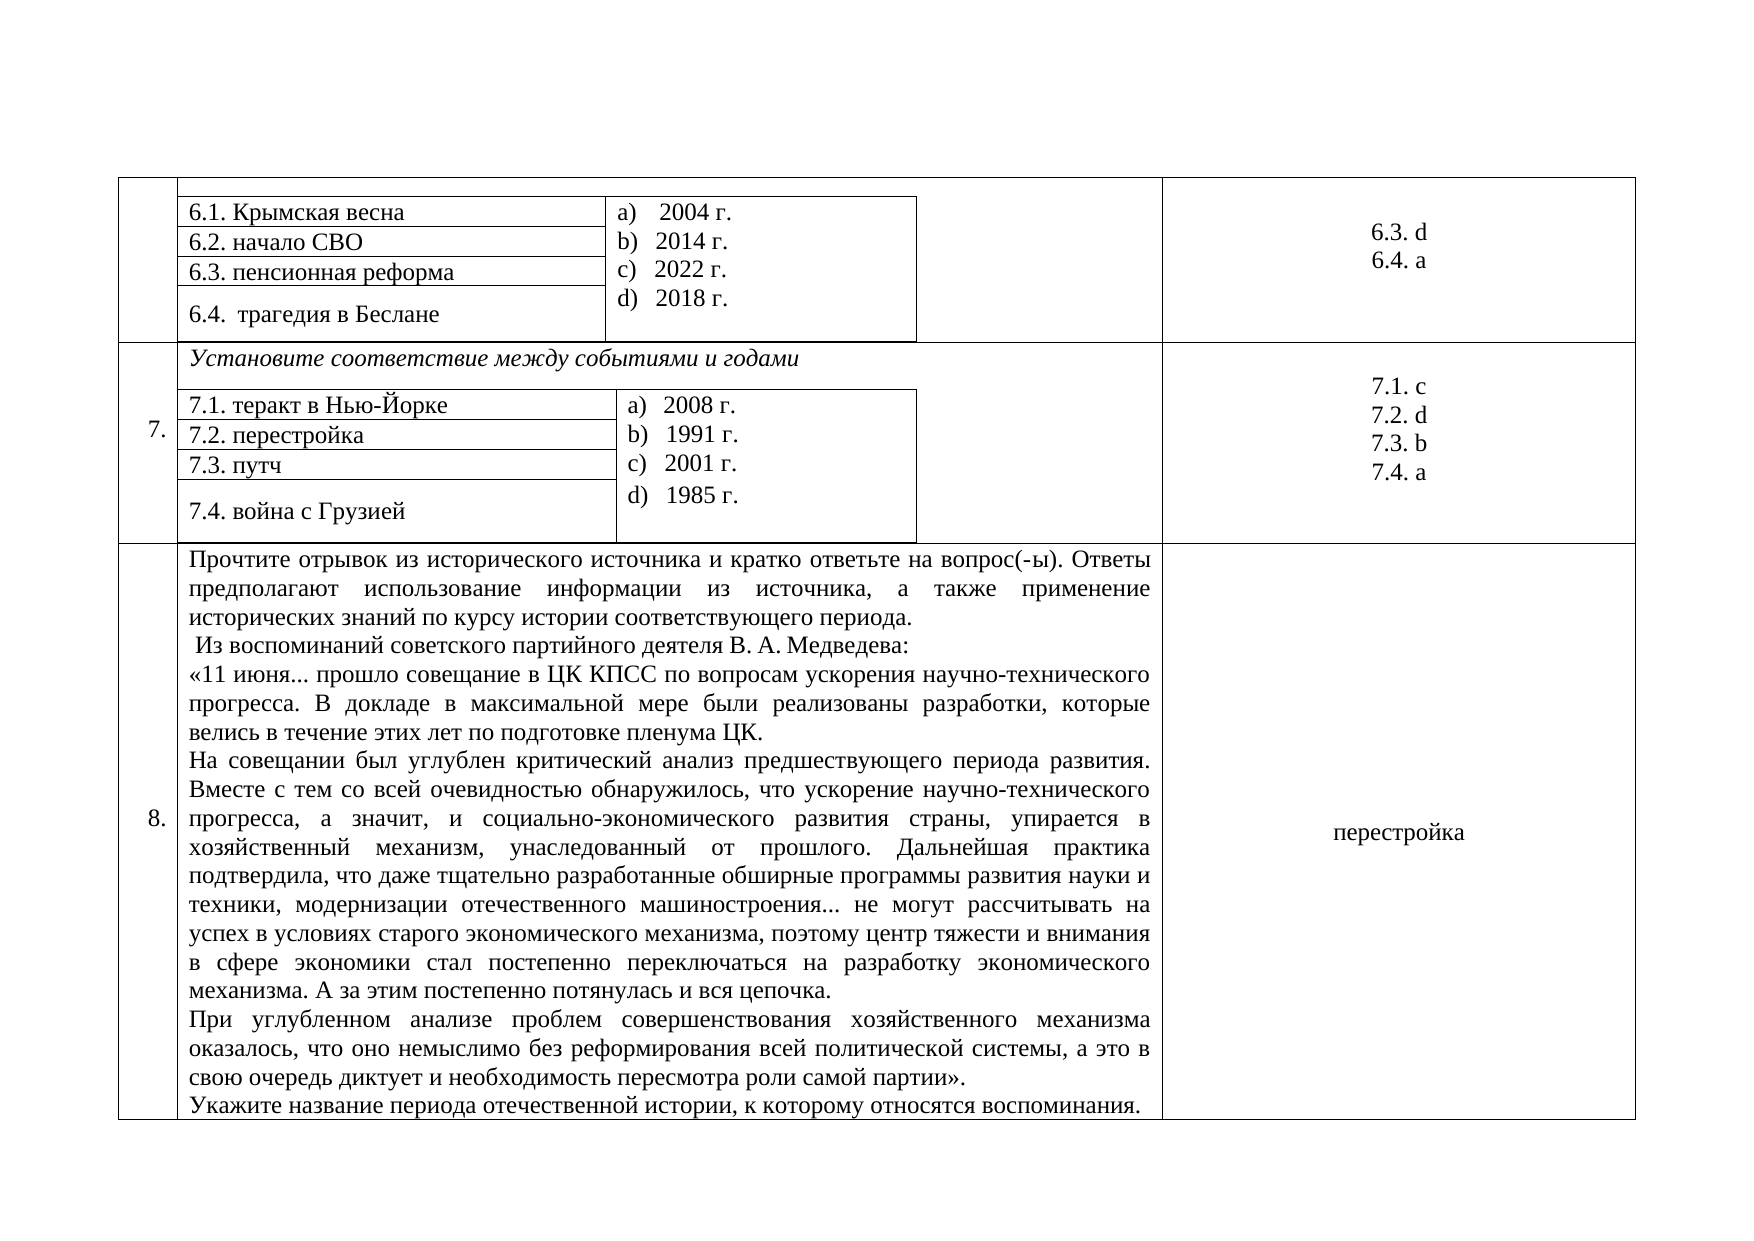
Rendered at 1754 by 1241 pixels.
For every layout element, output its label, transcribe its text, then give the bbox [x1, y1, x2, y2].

table_cell перестройка [1163, 544, 1635, 1119]
table_cell [119, 178, 177, 342]
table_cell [1163, 178, 1635, 342]
table_cell 7.1. c 7.2. d 7.3. b 7.4. a [1163, 343, 1635, 543]
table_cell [178, 343, 1162, 543]
table_cell [119, 343, 177, 543]
table_cell [119, 544, 177, 1119]
table_cell Прочтите отрывок из исторического источника и кратко ответьте на вопрос(-⁠ы). Ответы предполагают использование информации из источника, а также применение исторических знаний по курсу истории соответствующего периода. Из воспоминаний советского партийного деятеля B. A. Медведева: «11 июня... прошло совещание в ЦК КПСС по вопросам ускорения научно-технического прогресса. В докладе в максимальной мере были реализованы разработки, которые велись в течение этих лет по подготовке пленума ЦК. На совещании был углублен критический анализ предшествующего периода развития. Вместе с тем со всей очевидностью обнаружилось, что ускорение научно-технического прогресса, а значит, и социально-экономического развития страны, упирается в хозяйственный механизм, унаследованный от прошлого. Дальнейшая практика подтвердила, что даже тщательно разработанные обширные программы развития науки и техники, модернизации отечественного машиностроения... не могут рассчитывать на успех в условиях старого экономического механизма, поэтому центр тяжести и внимания в сфере экономики стал постепенно переключаться на разработку экономического механизма. А за этим постепенно потянулась и вся цепочка. При углубленном анализе проблем совершенствования хозяйственного механизма оказалось, что оно немыслимо без реформирования всей политической системы, а это в свою очередь диктует и необходимость пересмотра роли самой партии». Укажите название периода отечественной истории, к которому относятся воспоминания. [178, 544, 1162, 1119]
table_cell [178, 178, 1162, 342]
